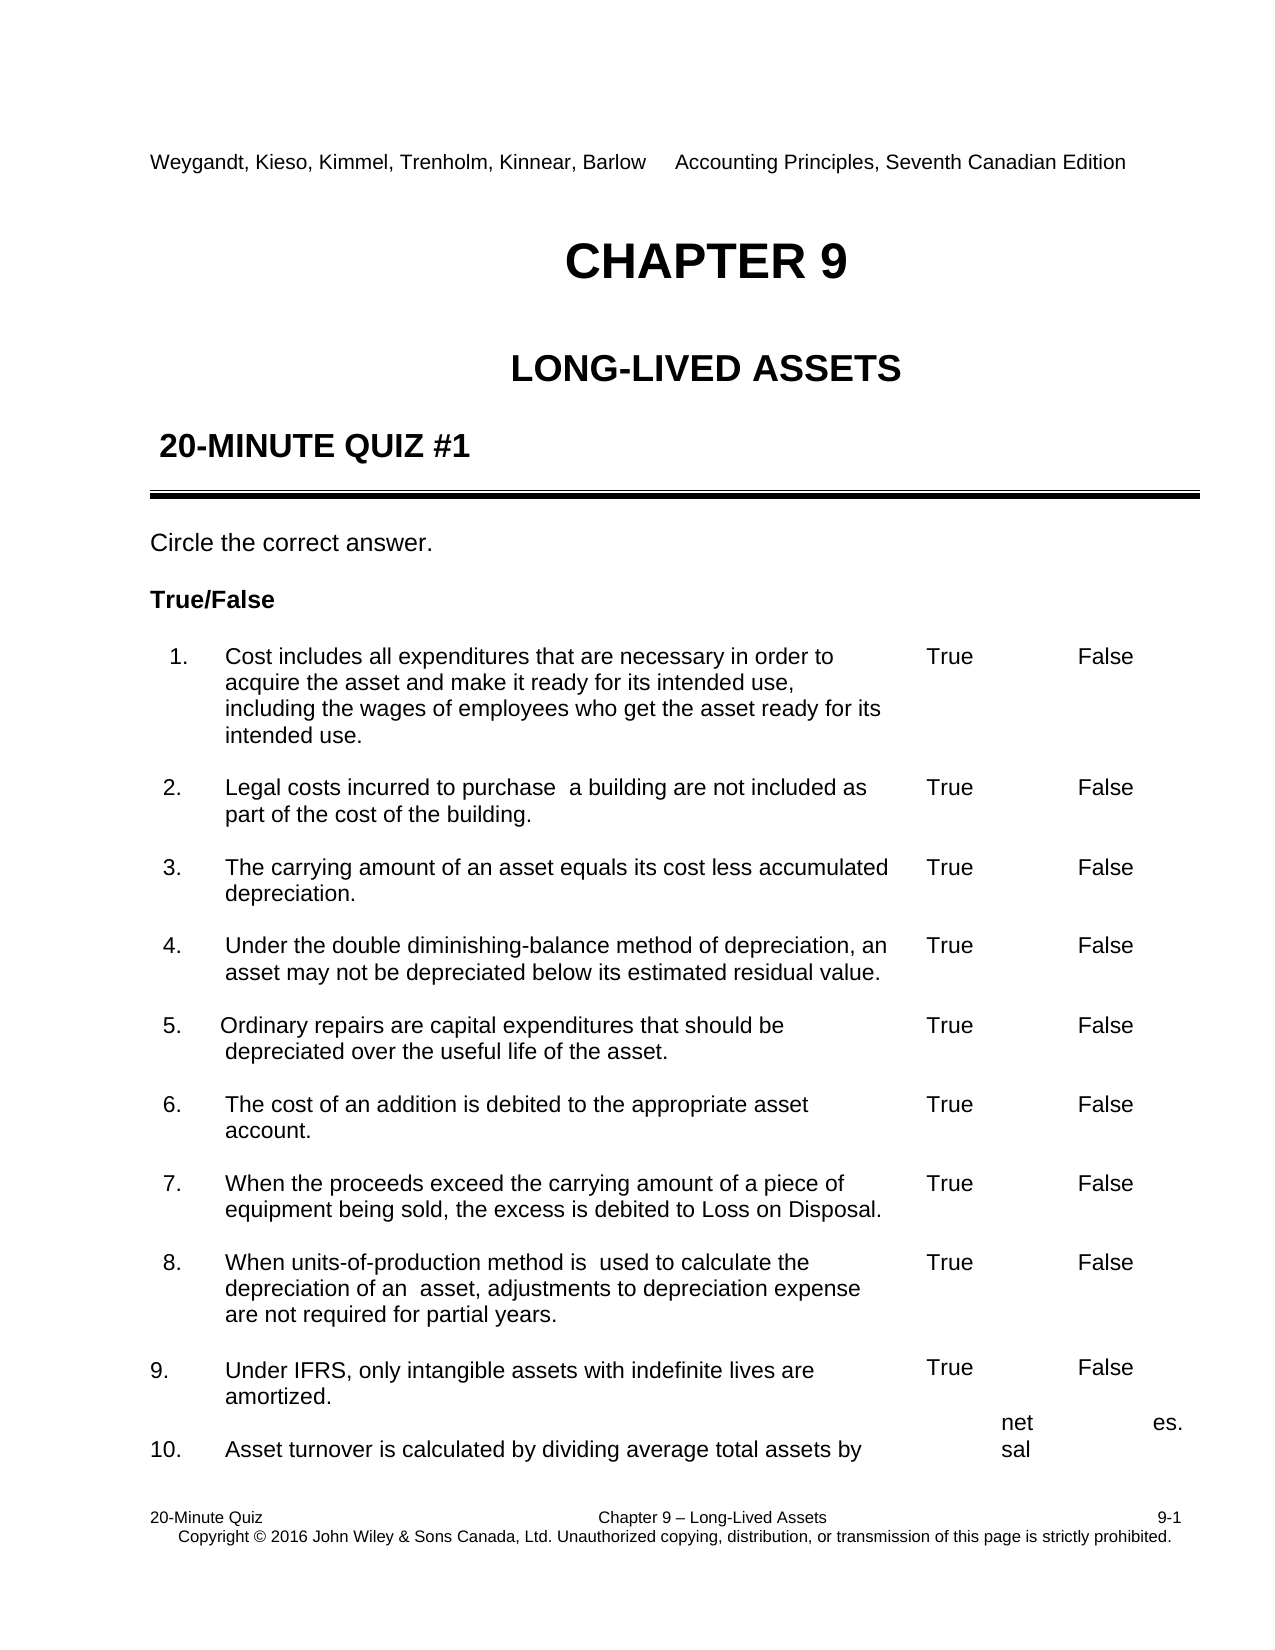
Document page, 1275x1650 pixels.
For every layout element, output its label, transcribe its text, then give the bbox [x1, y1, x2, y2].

text 2. Legal costs incurred to purchase a building are not included as part of the cost of the building. [150, 774, 889, 827]
subtitle LONG-LIVED ASSETS [150, 346, 1200, 389]
text True/False [150, 585, 1200, 614]
text False [1078, 1091, 1200, 1117]
text False [1078, 932, 1200, 959]
text 3. The carrying amount of an asset equals its cost less accumulated depreciation. [150, 853, 889, 906]
text False [1078, 1012, 1200, 1038]
text True [926, 1091, 1040, 1117]
text 6. The cost of an addition is debited to the appropriate asset account. [150, 1091, 889, 1143]
text True [926, 853, 1040, 880]
text False [1078, 1170, 1200, 1196]
subtitle 20-MINUTE QUIZ #1 [150, 418, 1200, 466]
text 8. When units-of-production method is used to calculate the depreciation of an asset, adjustments to depreciation expense are not required for partial years. [150, 1249, 889, 1328]
text True [926, 1170, 1040, 1196]
text True [926, 1249, 1040, 1275]
text True [926, 1012, 1040, 1038]
text 4. Under the double diminishing-balance method of depreciation, an asset may not be depreciated below its estimated residual value. [150, 932, 889, 985]
text True [926, 774, 1040, 801]
text True [926, 643, 1040, 669]
text 1. Cost includes all expenditures that are necessary in order to acquire the asset and make it ready for its intended use, including the wages of employees who get the asset ready for its intended use. [150, 643, 889, 748]
text True [926, 932, 1040, 959]
text False [1078, 853, 1200, 880]
text Circle the correct answer. [150, 528, 1200, 556]
text 5. Ordinary repairs are capital expenditures that should be depreciated over the useful life of the asset. [150, 1012, 889, 1064]
subtitle CHAPTER 9 [150, 231, 1200, 289]
text False [1078, 643, 1200, 669]
text 9. Under IFRS, only intangible assets with indefinite lives are amortized. [150, 1357, 889, 1409]
text True [926, 1354, 1040, 1381]
text False [1078, 1249, 1200, 1275]
text 10. Asset turnover is calculated by dividing average total assets by net sales. [926, 1409, 1040, 1462]
text False [1078, 1354, 1200, 1381]
text False [1078, 774, 1200, 801]
text 10. Asset turnover is calculated by dividing average total assets by net sales. [150, 1436, 889, 1462]
text 7. When the proceeds exceed the carrying amount of a piece of equipment being sold, the excess is debited to Loss on Disposal. [150, 1170, 889, 1222]
